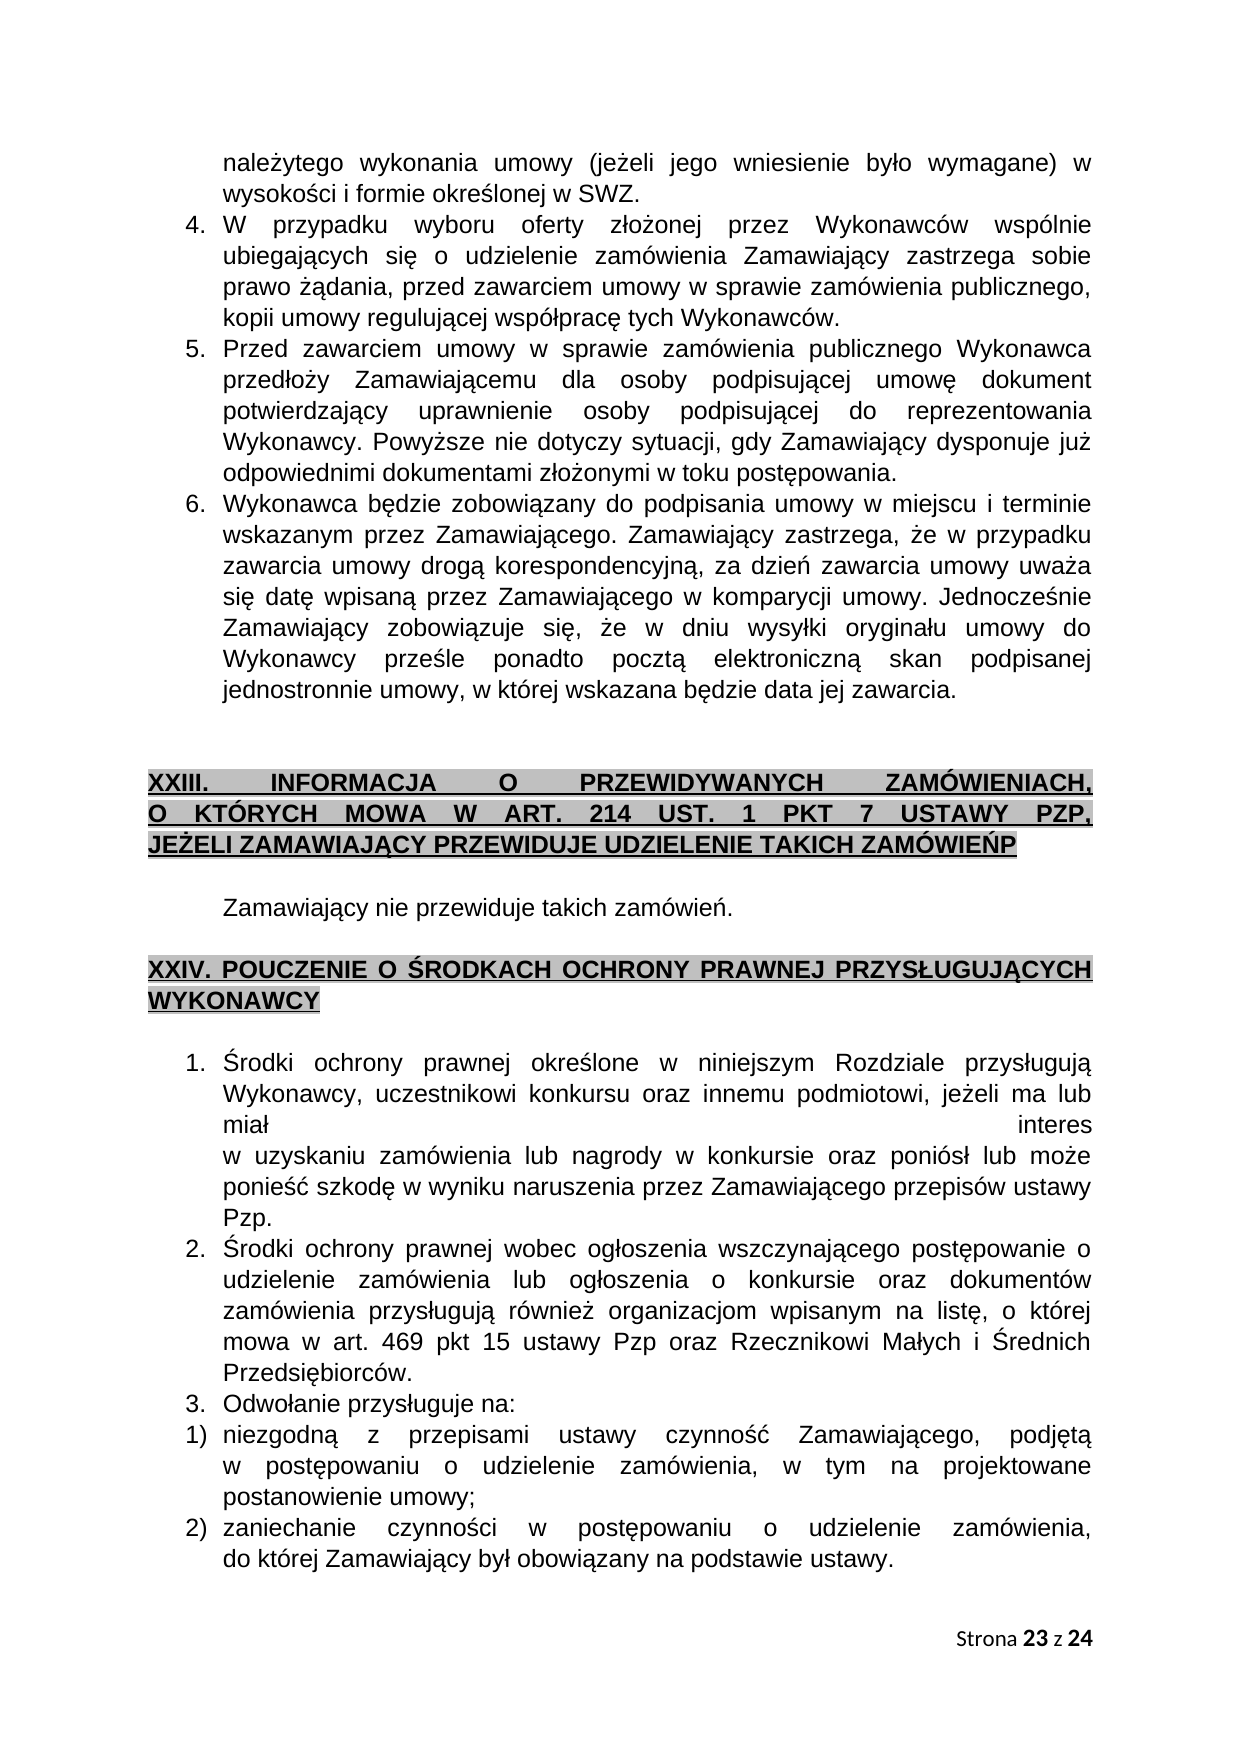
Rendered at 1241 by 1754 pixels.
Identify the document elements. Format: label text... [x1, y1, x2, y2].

list Środki ochrony prawnej określone w niniejszym Rozdziale przysługują Wykonawcy, uczestnikowi konkursu oraz innemu podmiotowi, jeżeli ma lub miał interes w uzyskaniu zamówienia lub nagrody w konkursie oraz poniósł lub może ponieść szkodę w wyniku naruszenia przez Zamawiającego przepisów ustawy Pzp. [185, 1048, 1093, 1232]
list niezgodną z przepisami ustawy czynność Zamawiającego, podjętą w postępowaniu o udzielenie zamówienia, w tym na projektowane postanowienie umowy; [185, 1420, 1093, 1511]
list Środki ochrony prawnej wobec ogłoszenia wszczynającego postępowanie o udzielenie zamówienia lub ogłoszenia o konkursie oraz dokumentów zamówienia przysługują również organizacjom wpisanym na listę, o której mowa w art. 469 pkt 15 ustawy Pzp oraz Rzecznikowi Małych i Średnich Przedsiębiorców. [185, 1234, 1093, 1387]
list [185, 148, 1093, 207]
list XXIV. POUCZENIE O ŚRODKACH OCHRONY PRAWNEJ PRZYSŁUGUJĄCYCH WYKONAWCY [148, 983, 1093, 1014]
list W przypadku wyboru oferty złożonej przez Wykonawców wspólnie ubiegających się o udzielenie zamówienia Zamawiający zastrzega sobie prawo żądania, przed zawarciem umowy w sprawie zamówienia publicznego, kopii umowy regulującej współpracę tych Wykonawców. [185, 210, 1093, 332]
list XXIII. INFORMACJA O PRZEWIDYWANYCH ZAMÓWIENIACH, O KTÓRYCH MOWA W ART. 214 UST. 1 PKT 7 USTAWY PZP, JEŻELI ZAMAWIAJĄCY PRZEWIDUJE UDZIELENIE TAKICH ZAMÓWIEŃP [148, 828, 1093, 859]
list zaniechanie czynności w postępowaniu o udzielenie zamówienia, do której Zamawiający był obowiązany na podstawie ustawy. [185, 1513, 1093, 1573]
list Wykonawca będzie zobowiązany do podpisania umowy w miejscu i terminie wskazanym przez Zamawiającego. Zamawiający zastrzega, że w przypadku zawarcia umowy drogą korespondencyjną, za dzień zawarcia umowy uważa się datę wpisaną przez Zamawiającego w komparycji umowy. Jednocześnie Zamawiający zobowiązuje się, że w dniu wysyłki oryginału umowy do Wykonawcy prześle ponadto pocztą elektroniczną skan podpisanej jednostronnie umowy, w której wskazana będzie data jej zawarcia. [185, 489, 1093, 704]
list Zamawiający nie przewiduje takich zamówień. [223, 893, 1093, 921]
list Odwołanie przysługuje na: [185, 1389, 1093, 1418]
list Przed zawarciem umowy w sprawie zamówienia publicznego Wykonawca przedłoży Zamawiającemu dla osoby podpisującej umowę dokument potwierdzający uprawnienie osoby podpisującej do reprezentowania Wykonawcy. Powyższe nie dotyczy sytuacji, gdy Zamawiający dysponuje już odpowiednimi dokumentami złożonymi w toku postępowania. [185, 334, 1093, 487]
